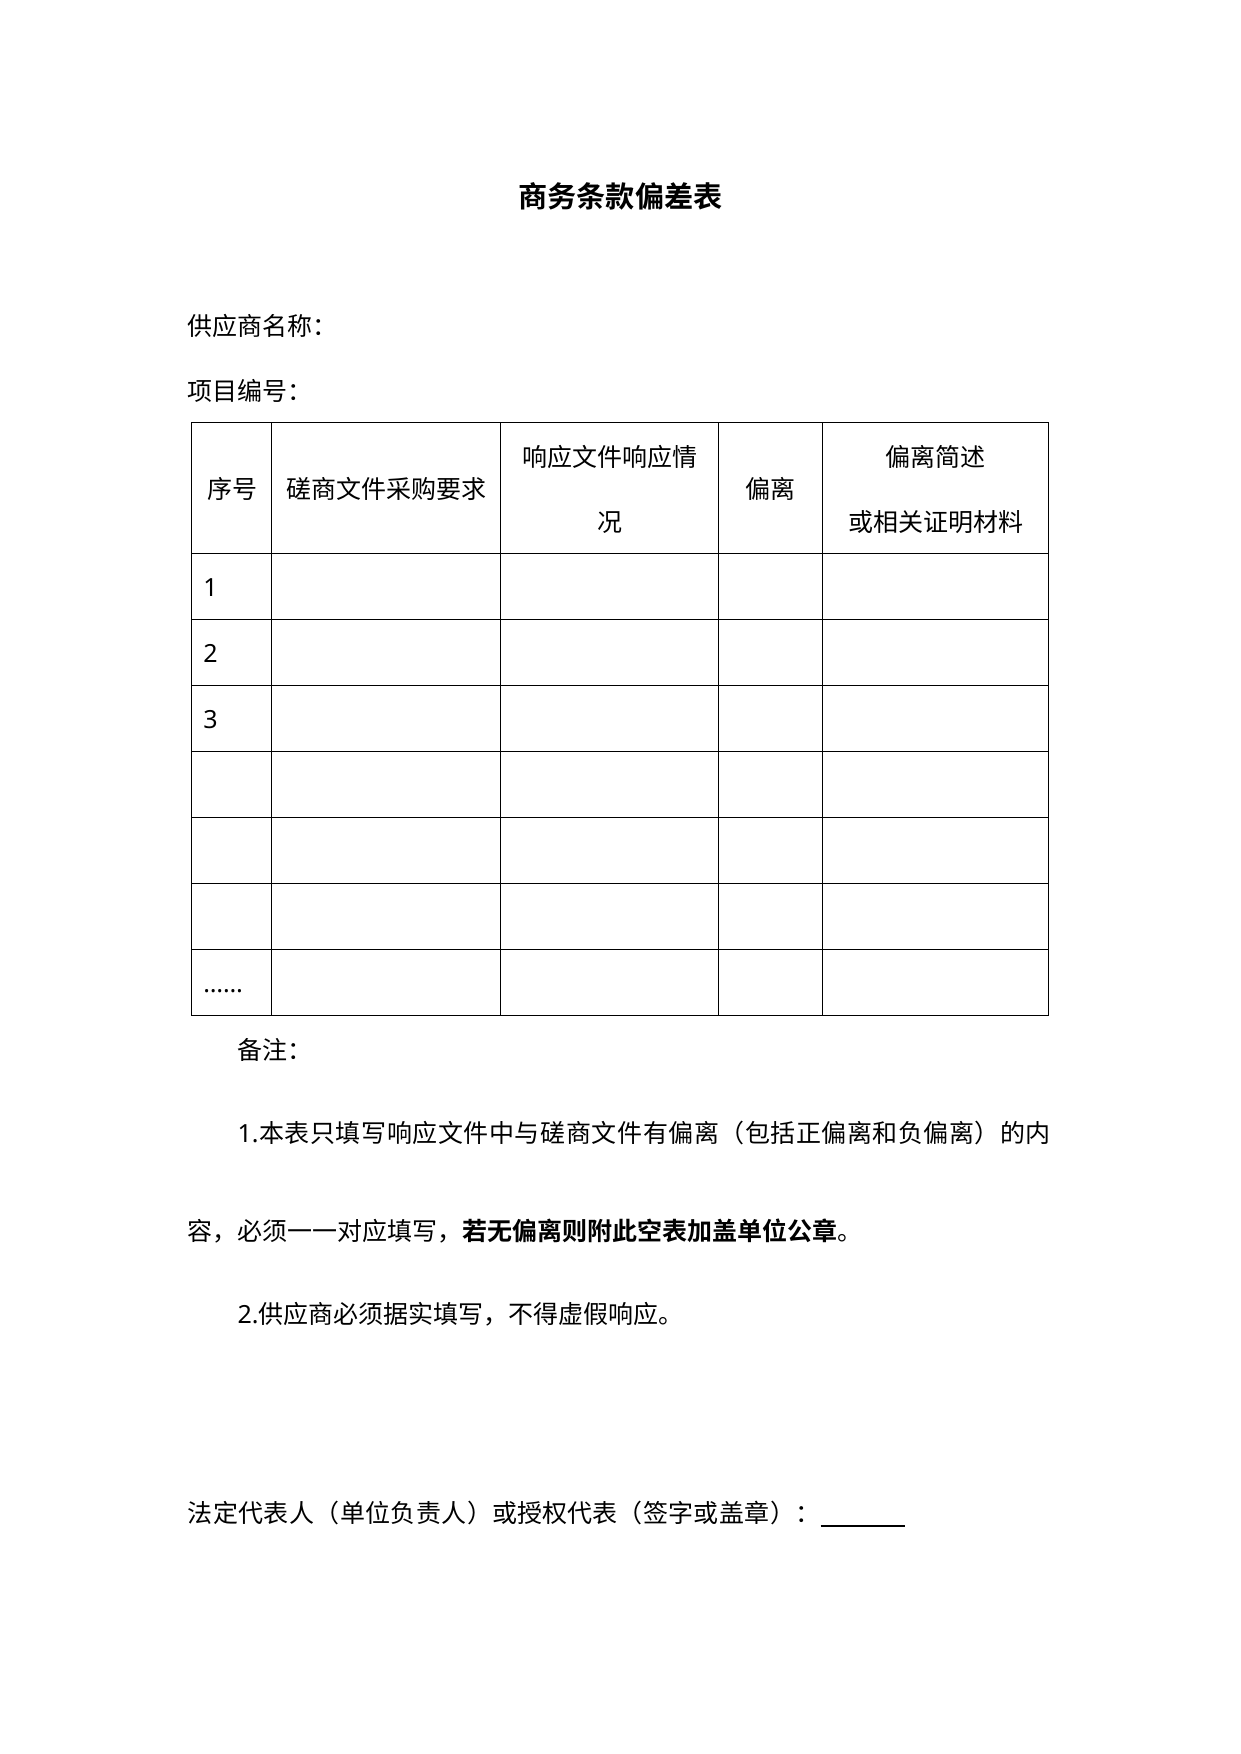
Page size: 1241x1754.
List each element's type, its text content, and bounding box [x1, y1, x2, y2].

text 2.供应商必须据实填写，不得虚假响应。 [187, 1280, 1053, 1345]
table_cell [192, 818, 271, 883]
table_cell [501, 620, 718, 685]
table_cell [501, 752, 718, 817]
text 备注： [187, 1016, 1053, 1081]
table_cell [272, 950, 500, 1015]
table_cell [823, 554, 1048, 619]
table_cell 3 [192, 686, 271, 751]
table_cell [501, 884, 718, 949]
table_cell [719, 818, 822, 883]
table_cell [719, 686, 822, 751]
table_cell [719, 752, 822, 817]
table_header 磋商文件采购要求 [272, 423, 500, 553]
table_cell [501, 818, 718, 883]
table_cell [719, 950, 822, 1015]
table_header 序号 [192, 423, 271, 553]
table_cell [501, 554, 718, 619]
table_cell [501, 686, 718, 751]
table_header 响应文件响应情况 [501, 423, 718, 553]
table_cell 2 [192, 620, 271, 685]
table_cell [719, 554, 822, 619]
table_cell [272, 554, 500, 619]
table_cell [272, 752, 500, 817]
table_cell [823, 752, 1048, 817]
table_header 偏离 [719, 423, 822, 553]
text 项目编号： [187, 357, 1053, 422]
text 1.本表只填写响应文件中与磋商文件有偏离（包括正偏离和负偏离）的内容，必须一一对应填写，若无偏离则附此空表加盖单位公章。 [187, 1099, 1053, 1262]
table_cell [823, 818, 1048, 883]
table_cell [272, 884, 500, 949]
table_cell [501, 950, 718, 1015]
text 法定代表人（单位负责人）或授权代表（签字或盖章）： [187, 1479, 1053, 1544]
table_cell [272, 620, 500, 685]
table_cell [192, 884, 271, 949]
text 供应商名称： [187, 292, 1053, 357]
table_header 偏离简述 或相关证明材料 [823, 423, 1048, 553]
table_cell [272, 686, 500, 751]
table_cell [719, 620, 822, 685]
table_cell [272, 818, 500, 883]
table_cell …… [192, 950, 271, 1015]
table_cell [823, 686, 1048, 751]
table_cell [719, 884, 822, 949]
table_cell [823, 884, 1048, 949]
table_cell [823, 950, 1048, 1015]
table_cell 1 [192, 554, 271, 619]
text 商务条款偏差表 [187, 162, 1053, 227]
table_cell [192, 752, 271, 817]
table_cell [823, 620, 1048, 685]
